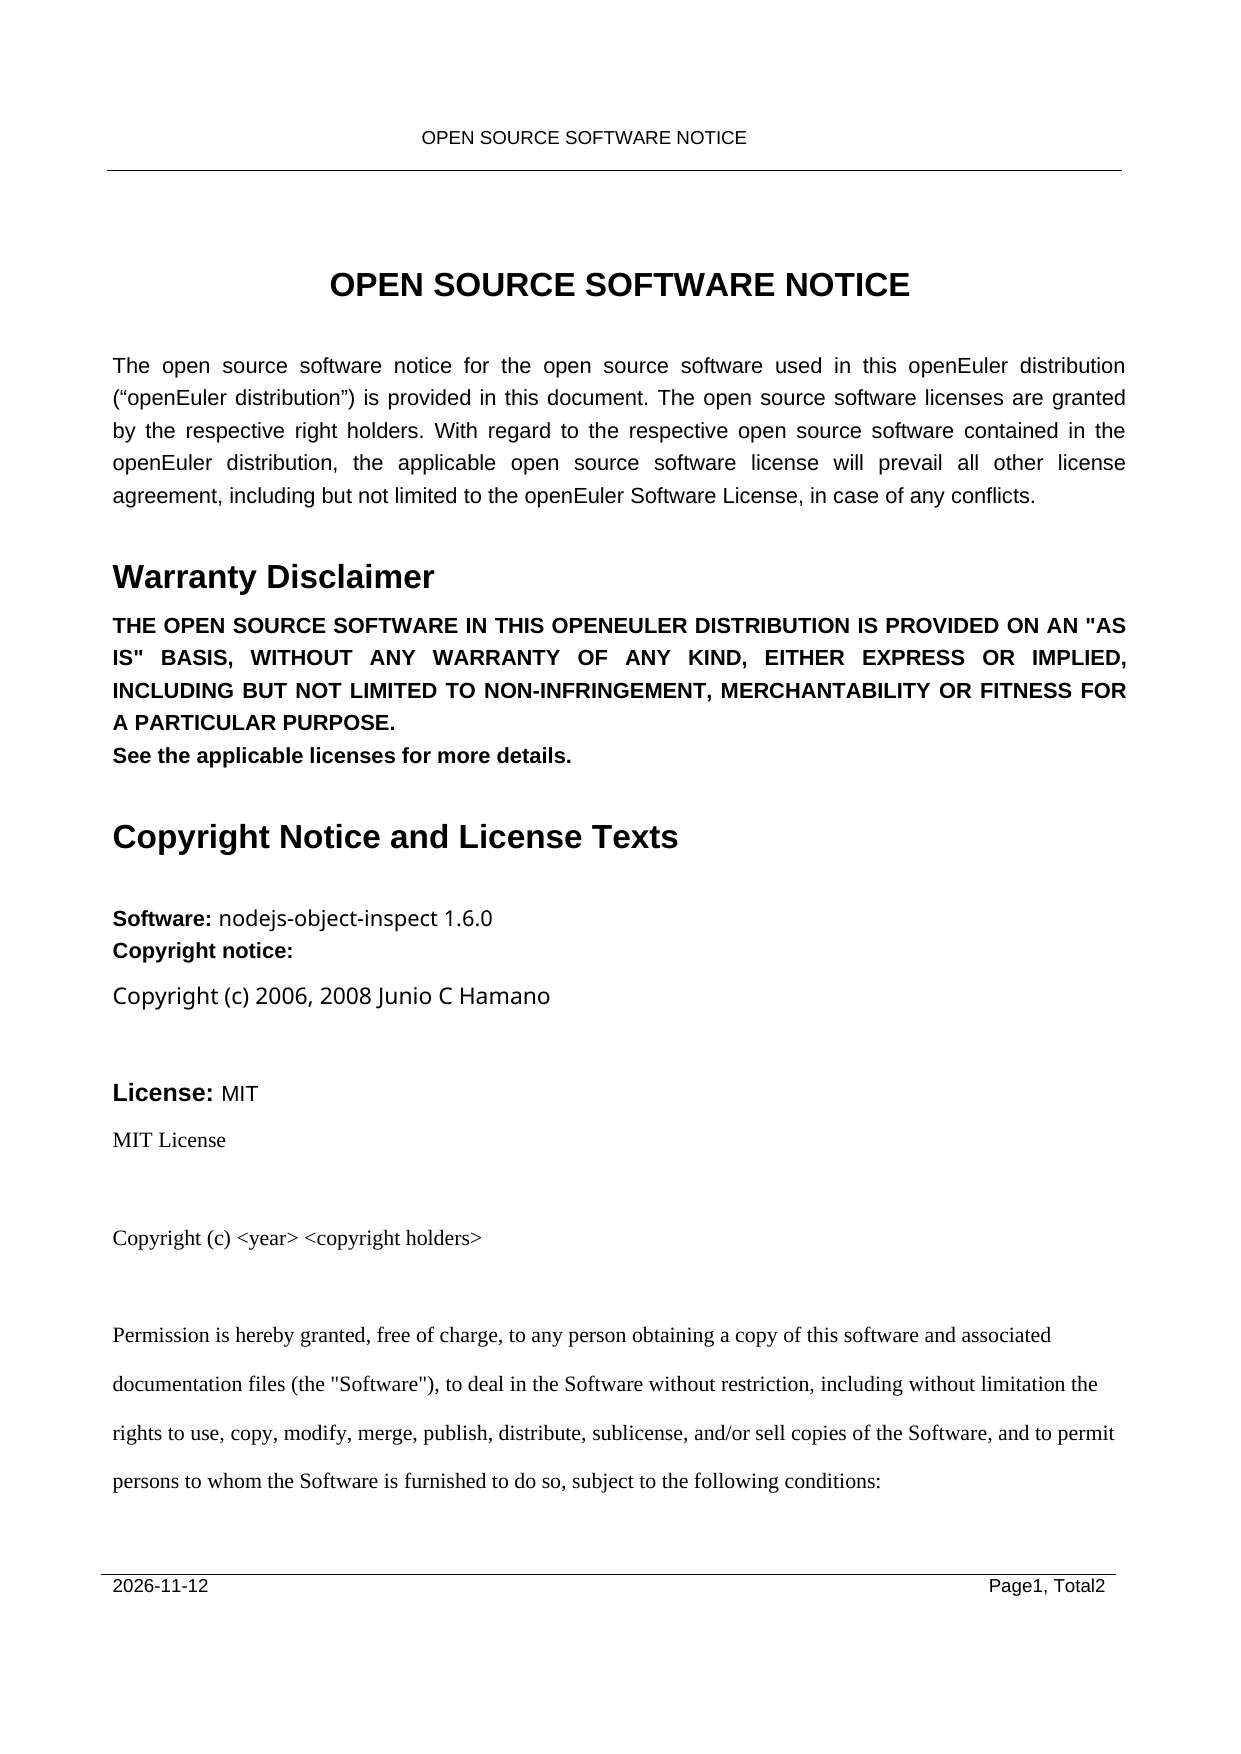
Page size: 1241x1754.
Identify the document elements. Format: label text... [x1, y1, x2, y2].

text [112, 1123, 1128, 1497]
text Software: nodejs-object-inspect 1.6.0 [112, 901, 1128, 934]
text Copyright (c) 2006, 2008 Junio C Hamano [112, 979, 1128, 1060]
text Copyright Notice and License Texts [112, 804, 1128, 869]
text License: MIT [112, 1077, 1128, 1109]
text THE OPEN SOURCE SOFTWARE IN THIS OPENEULER DISTRIBUTION IS PROVIDED ON AN "AS IS" BASIS, WITHOUT ANY WARRANTY OF ANY KIND, EITHER EXPRESS OR IMPLIED, INCLUDING BUT NOT LIMITED TO NON-INFRINGEMENT, MERCHANTABILITY OR FITNESS FOR A PARTICULAR PURPOSE. See the applicable licenses for more details. [112, 609, 1128, 771]
text Copyright notice: [112, 934, 1128, 966]
text Warranty Disclaimer [112, 544, 1128, 609]
text The open source software notice for the open source software used in this openEuler distribution (“openEuler distribution”) is provided in this document. The open source software licenses are granted by the respective right holders. With regard to the respective open source software contained in the openEuler distribution, the applicable open source software license will prevail all other license agreement, including but not limited to the openEuler Software License, in case of any conflicts. [112, 349, 1128, 511]
text OPEN SOURCE SOFTWARE NOTICE [112, 251, 1128, 316]
